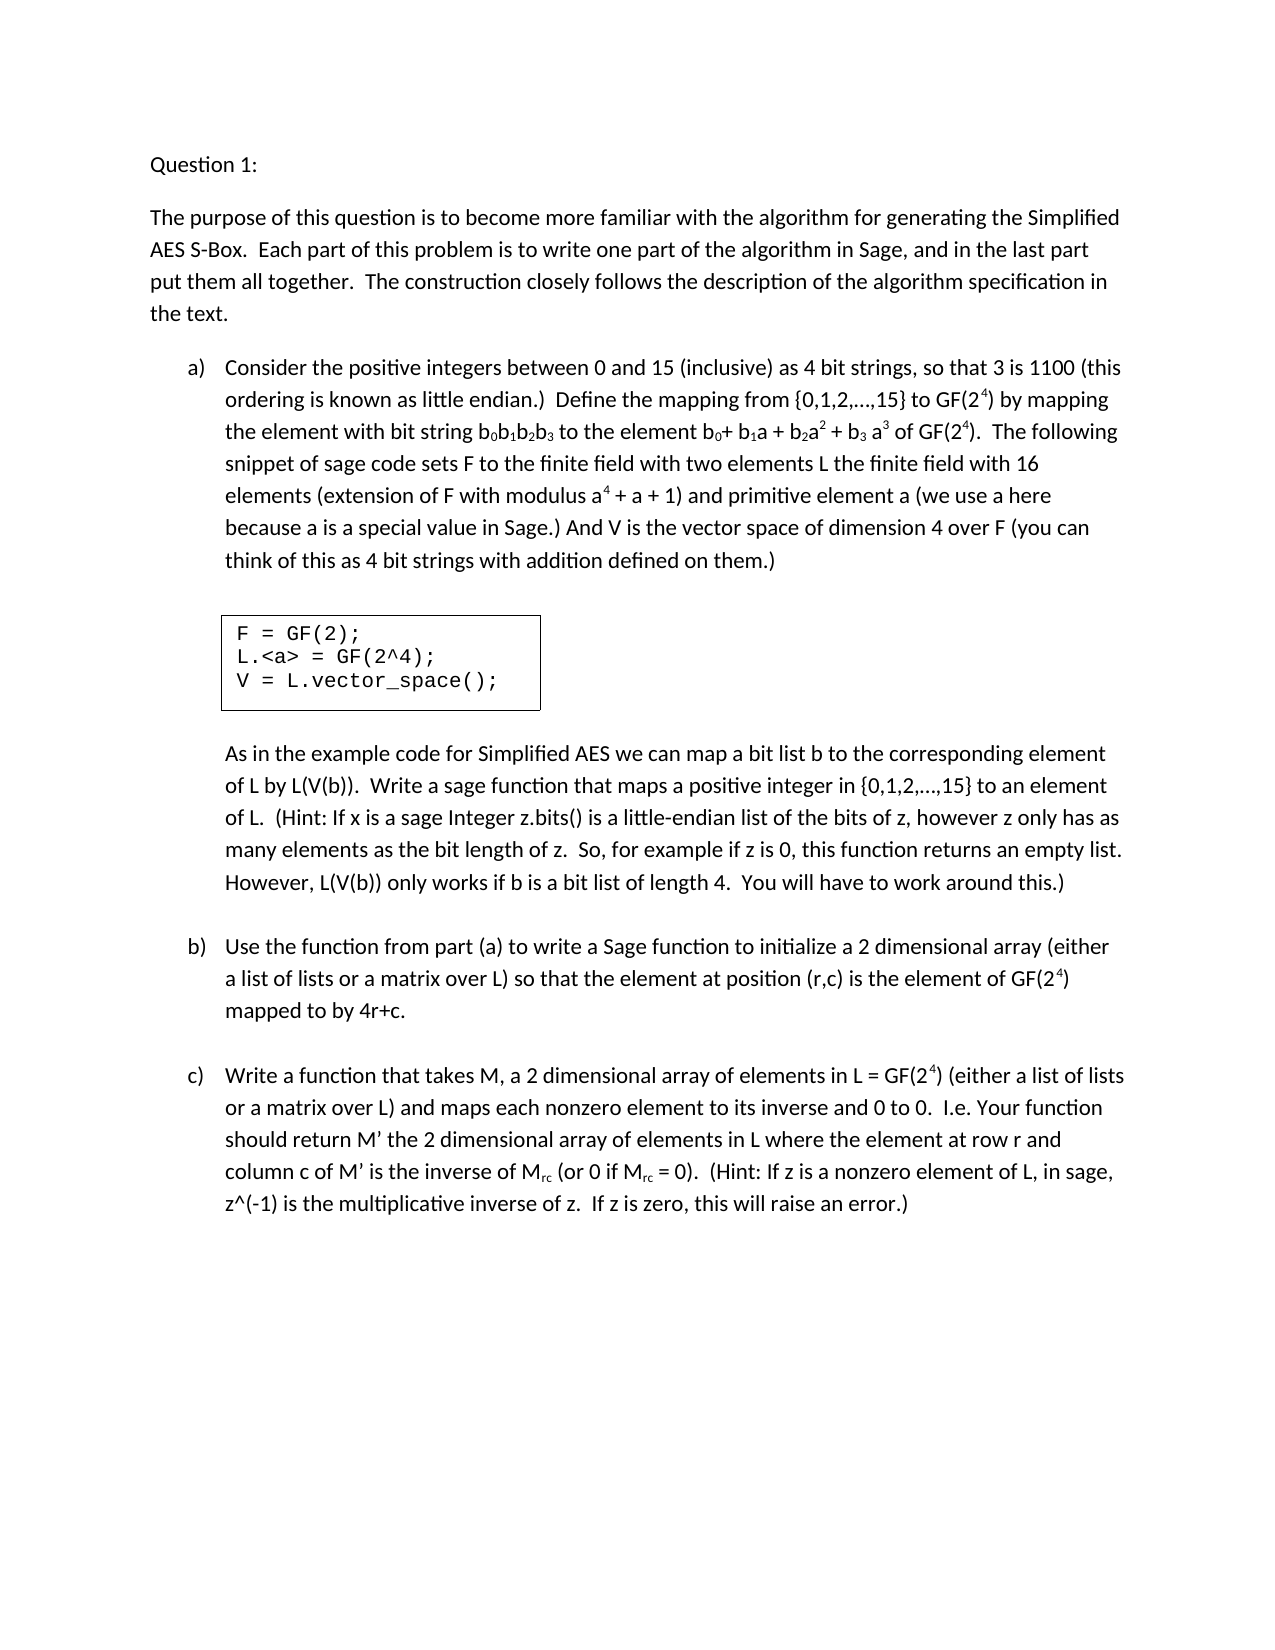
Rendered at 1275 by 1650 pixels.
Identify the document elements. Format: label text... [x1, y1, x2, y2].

list Use the function from part (a) to write a Sage function to initialize a 2 dimensional array (either a list of lists or a matrix over L) so that the element at position (r,c) is the element of GF(24) mapped to by 4r+c. [187, 932, 1125, 1057]
text The purpose of this question is to become more familiar with the algorithm for generating the Simplified AES S-Box. Each part of this problem is to write one part of the algorithm in Sage, and in the last part put them all together. The construction closely follows the description of the algorithm specification in the text. [150, 203, 1125, 328]
list Consider the positive integers between 0 and 15 (inclusive) as 4 bit strings, so that 3 is 1100 (this ordering is known as little endian.) Define the mapping from {0,1,2,…,15} to GF(24) by mapping the element with bit string b0b1b2b3 to the element b0+ b1a + b2a2 + b3 a3 of GF(24). The following snippet of sage code sets F to the finite field with two elements L the finite field with 16 elements (extension of F with modulus a4 + a + 1) and primitive element a (we use a here because a is a special value in Sage.) And V is the vector space of dimension 4 over F (you can think of this as 4 bit strings with addition defined on them.) As in the example code for Simplified AES we can map a bit list b to the corresponding element of L by L(V(b)). Write a sage function that maps a positive integer in {0,1,2,…,15} to an element of L. (Hint: If x is a sage Integer z.bits() is a little-endian list of the bits of z, however z only has as many elements as the bit length of z. So, for example if z is 0, this function returns an empty list. However, L(V(b)) only works if b is a bit list of length 4. You will have to work around this.) [187, 353, 1125, 928]
list Write a function that takes M, a 2 dimensional array of elements in L = GF(24) (either a list of lists or a matrix over L) and maps each nonzero element to its inverse and 0 to 0. I.e. Your function should return M’ the 2 dimensional array of elements in L where the element at row r and column c of M’ is the inverse of Mrc (or 0 if Mrc = 0). (Hint: If z is a nonzero element of L, in sage, z^(-1) is the multiplicative inverse of z. If z is zero, this will raise an error.) [187, 1061, 1125, 1250]
text Question 1: [150, 150, 1125, 178]
